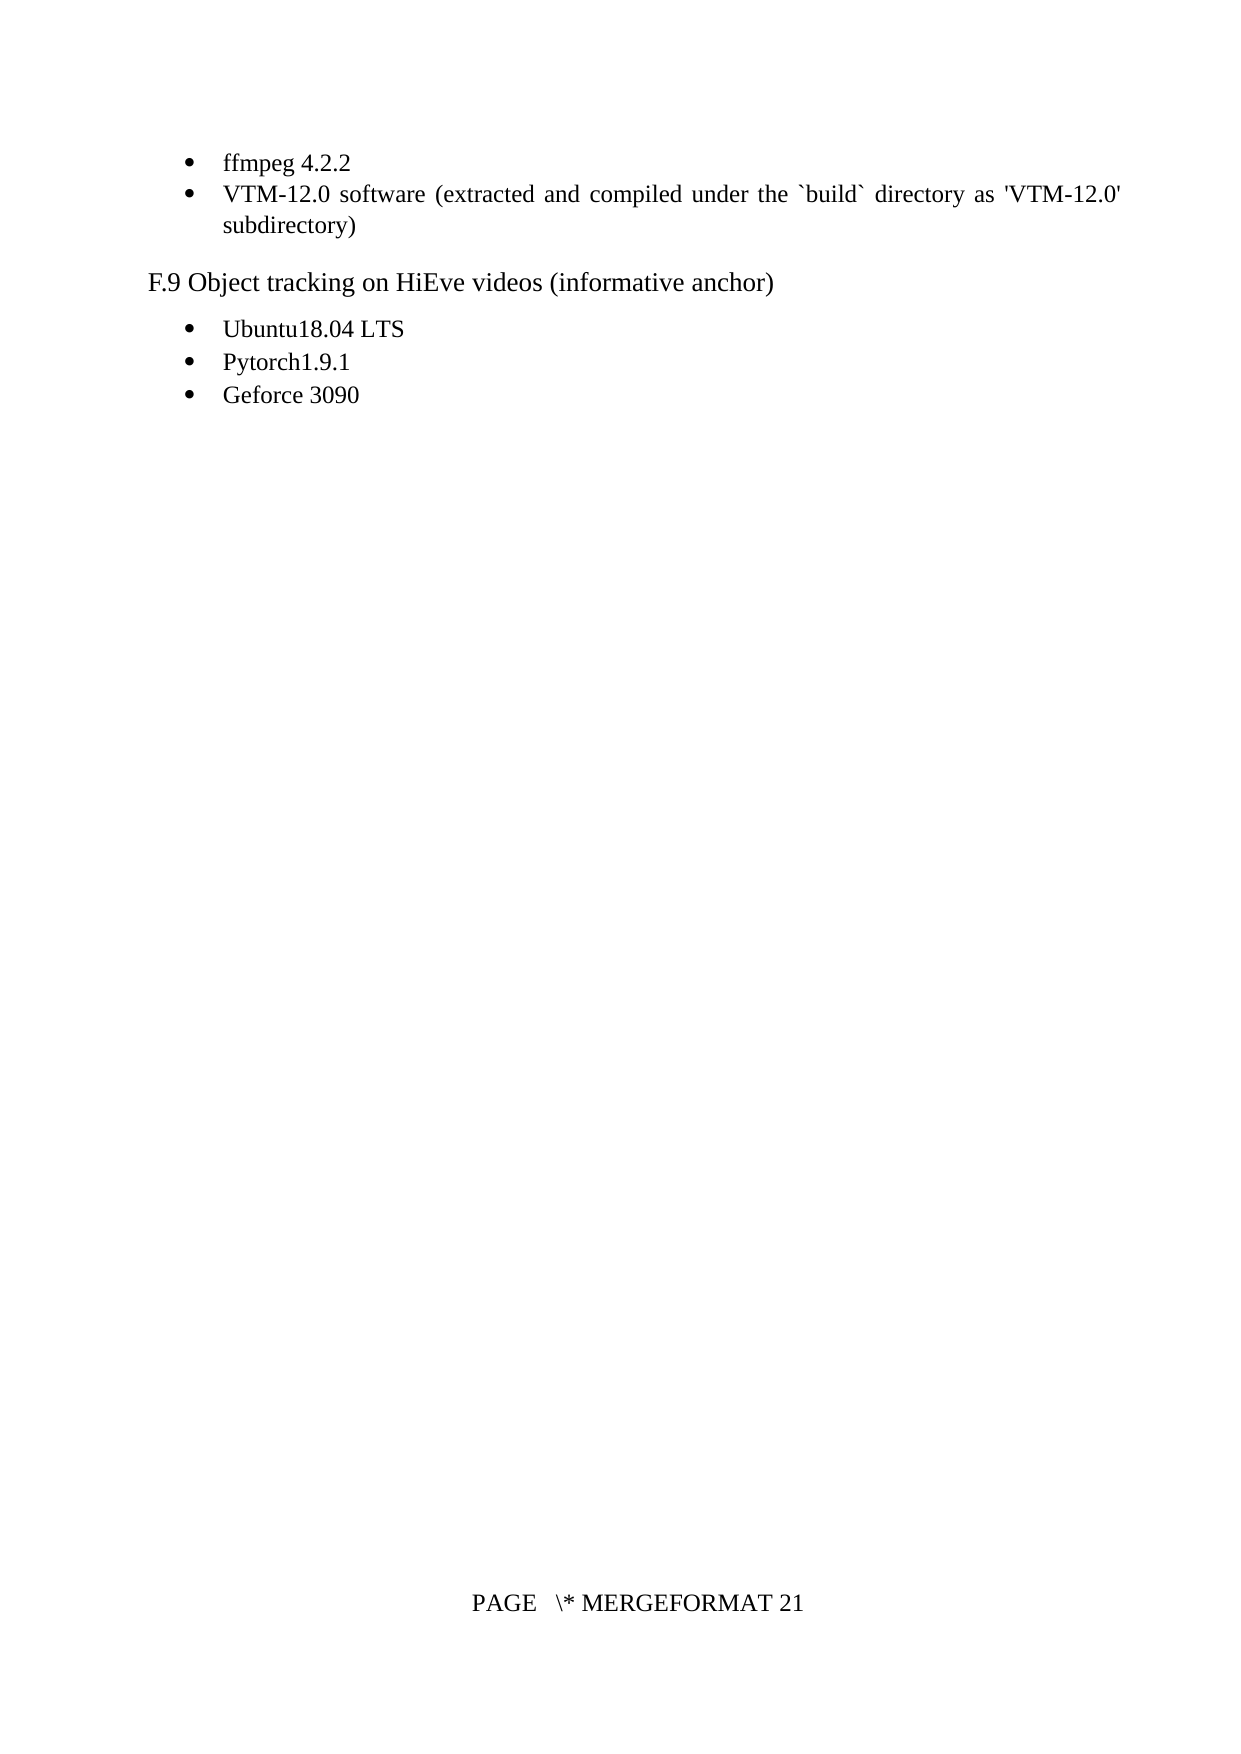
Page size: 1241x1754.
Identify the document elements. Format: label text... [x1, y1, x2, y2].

list VTM-12.0 software (extracted and compiled under the `build` directory as 'VTM-12.0' subdirectory) [185, 179, 1122, 238]
list Pytorch1.9.1 [185, 347, 1122, 376]
subtitle F.9 Object tracking on HiEve videos (informative anchor) [148, 266, 1122, 297]
list Geforce 3090 [185, 380, 1122, 409]
list Ubuntu18.04 LTS [185, 314, 1122, 343]
list ffmpeg 4.2.2 [185, 148, 1122, 176]
